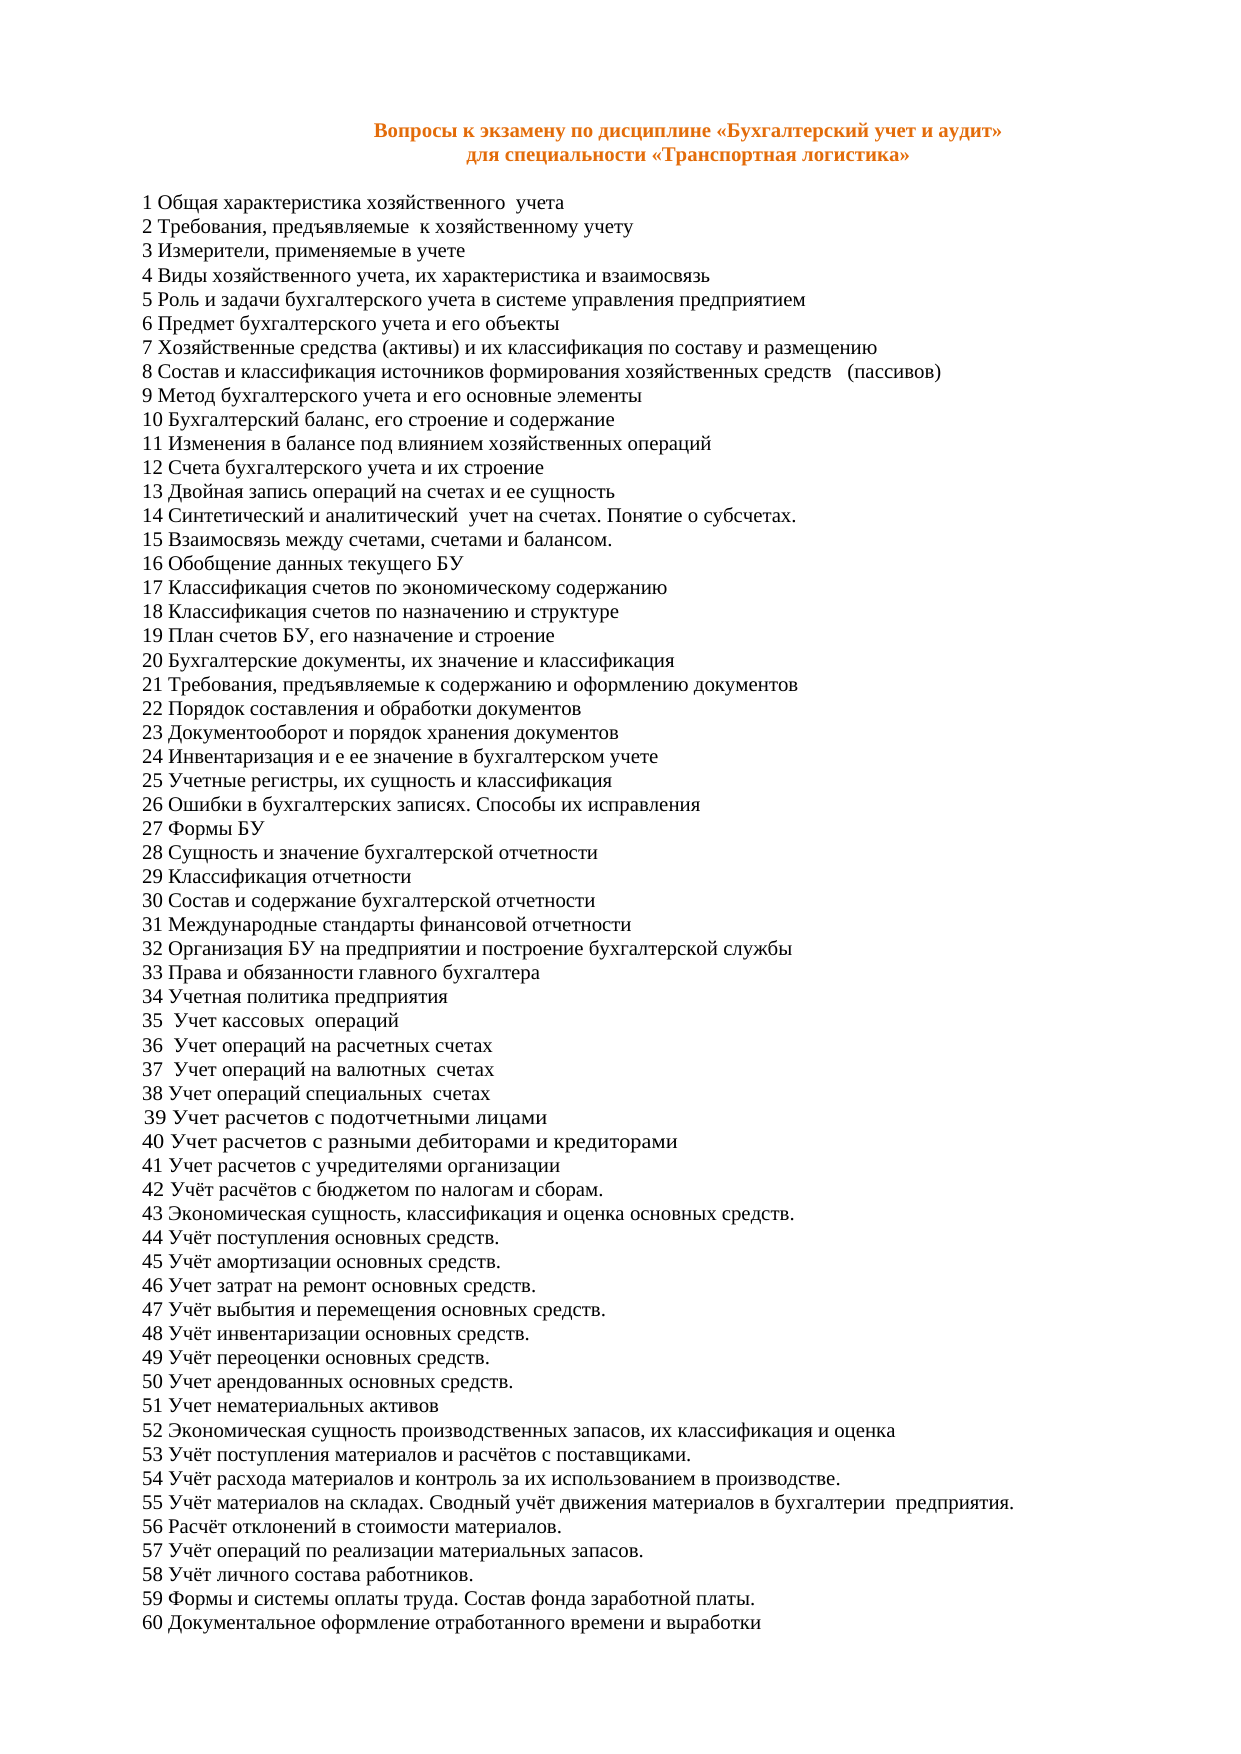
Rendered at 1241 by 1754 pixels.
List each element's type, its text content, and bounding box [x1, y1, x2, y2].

text 23 Документооборот и порядок хранения документов [142, 720, 1175, 744]
text 46 Учет затрат на ремонт основных средств. [142, 1273, 1175, 1297]
text 43 Экономическая сущность, классификация и оценка основных средств. [142, 1201, 1175, 1225]
text 16 Обобщение данных текущего БУ [142, 551, 1175, 575]
text 14 Синтетический и аналитический учет на счетах. Понятие о субсчетах. [142, 503, 1175, 527]
text 24 Инвентаризация и е ее значение в бухгалтерском учете [142, 744, 1175, 768]
text 52 Экономическая сущность производственных запасов, их классификация и оценка [142, 1417, 1175, 1442]
text 50 Учет арендованных основных средств. [142, 1369, 1175, 1393]
text 47 Учёт выбытия и перемещения основных средств. [142, 1297, 1175, 1321]
text 59 Формы и системы оплаты труда. Состав фонда заработной платы. [142, 1586, 1175, 1610]
text 60 Документальное оформление отработанного времени и выработки [142, 1610, 1175, 1634]
text 13 Двойная запись операций на счетах и ее сущность [142, 479, 1175, 503]
text 20 Бухгалтерские документы, их значение и классификация [142, 647, 1175, 672]
text 53 Учёт поступления материалов и расчётов с поставщиками. [142, 1442, 1175, 1466]
text 40 Учет расчетов с разными дебиторами и кредиторами [142, 1129, 1161, 1153]
text 7 Хозяйственные средства (активы) и их классификация по составу и размещению [142, 335, 1175, 359]
text 54 Учёт расхода материалов и контроль за их использованием в производстве. [142, 1466, 1175, 1490]
text 19 План счетов БУ, его назначение и строение [142, 623, 1175, 647]
text 49 Учёт переоценки основных средств. [142, 1345, 1175, 1369]
text Вопросы к экзамену по дисциплине «Бухгалтерский учет и аудит» [142, 118, 1175, 142]
text 56 Расчёт отклонений в стоимости материалов. [142, 1514, 1175, 1538]
text 51 Учет нематериальных активов [142, 1393, 1175, 1417]
text 33 Права и обязанности главного бухгалтера [142, 960, 1175, 984]
text 4 Виды хозяйственного учета, их характеристика и взаимосвязь [142, 262, 1175, 287]
text 17 Классификация счетов по экономическому содержанию [142, 575, 1175, 599]
text 36 Учет операций на расчетных счетах [142, 1032, 1175, 1057]
text 5 Роль и задачи бухгалтерского учета в системе управления предприятием [142, 287, 1175, 311]
text 18 Классификация счетов по назначению и структуре [142, 599, 1175, 623]
text 37 Учет операций на валютных счетах [142, 1057, 1175, 1081]
text 35 Учет кассовых операций [142, 1008, 1175, 1032]
text 22 Порядок составления и обработки документов [142, 696, 1175, 720]
text 42 Учёт расчётов с бюджетом по налогам и сборам. [142, 1177, 1175, 1201]
text 3 Измерители, применяемые в учете [142, 238, 1175, 262]
text 34 Учетная политика предприятия [142, 984, 1175, 1008]
text 44 Учёт поступления основных средств. [142, 1225, 1175, 1249]
text 57 Учёт операций по реализации материальных запасов. [142, 1538, 1175, 1562]
text 21 Требования, предъявляемые к содержанию и оформлению документов [142, 672, 1175, 696]
text 9 Метод бухгалтерского учета и его основные элементы [142, 383, 1175, 407]
text 58 Учёт личного состава работников. [142, 1562, 1175, 1586]
text 1 Общая характеристика хозяйственного учета [142, 190, 1175, 214]
text 27 Формы БУ [142, 816, 1175, 840]
text 32 Организация БУ на предприятии и построение бухгалтерской службы [142, 936, 1175, 960]
text 41 Учет расчетов с учредителями организации [142, 1153, 1175, 1177]
text 48 Учёт инвентаризации основных средств. [142, 1321, 1175, 1345]
text 6 Предмет бухгалтерского учета и его объекты [142, 311, 1175, 335]
text 28 Сущность и значение бухгалтерской отчетности [142, 840, 1175, 864]
text 25 Учетные регистры, их сущность и классификация [142, 768, 1175, 792]
text 38 Учет операций специальных счетах [142, 1081, 1175, 1105]
text 26 Ошибки в бухгалтерских записях. Способы их исправления [142, 792, 1175, 816]
text 15 Взаимосвязь между счетами, счетами и балансом. [142, 527, 1175, 551]
text 2 Требования, предъявляемые к хозяйственному учету [142, 214, 1175, 238]
text 11 Изменения в балансе под влиянием хозяйственных операций [142, 431, 1175, 455]
text для специальности «Транспортная логистика» [142, 142, 1175, 166]
text 55 Учёт материалов на складах. Сводный учёт движения материалов в бухгалтерии предприятия. [142, 1490, 1175, 1514]
text 31 Международные стандарты финансовой отчетности [142, 912, 1175, 936]
text 12 Счета бухгалтерского учета и их строение [142, 455, 1175, 479]
text 8 Состав и классификация источников формирования хозяйственных средств (пассивов) [142, 359, 1175, 383]
text 45 Учёт амортизации основных средств. [142, 1249, 1175, 1273]
text 10 Бухгалтерский баланс, его строение и содержание [142, 407, 1175, 431]
text 29 Классификация отчетности [142, 864, 1175, 888]
text 39 Учет расчетов с подотчетными лицами [144, 1105, 1161, 1129]
text 30 Состав и содержание бухгалтерской отчетности [142, 888, 1175, 912]
